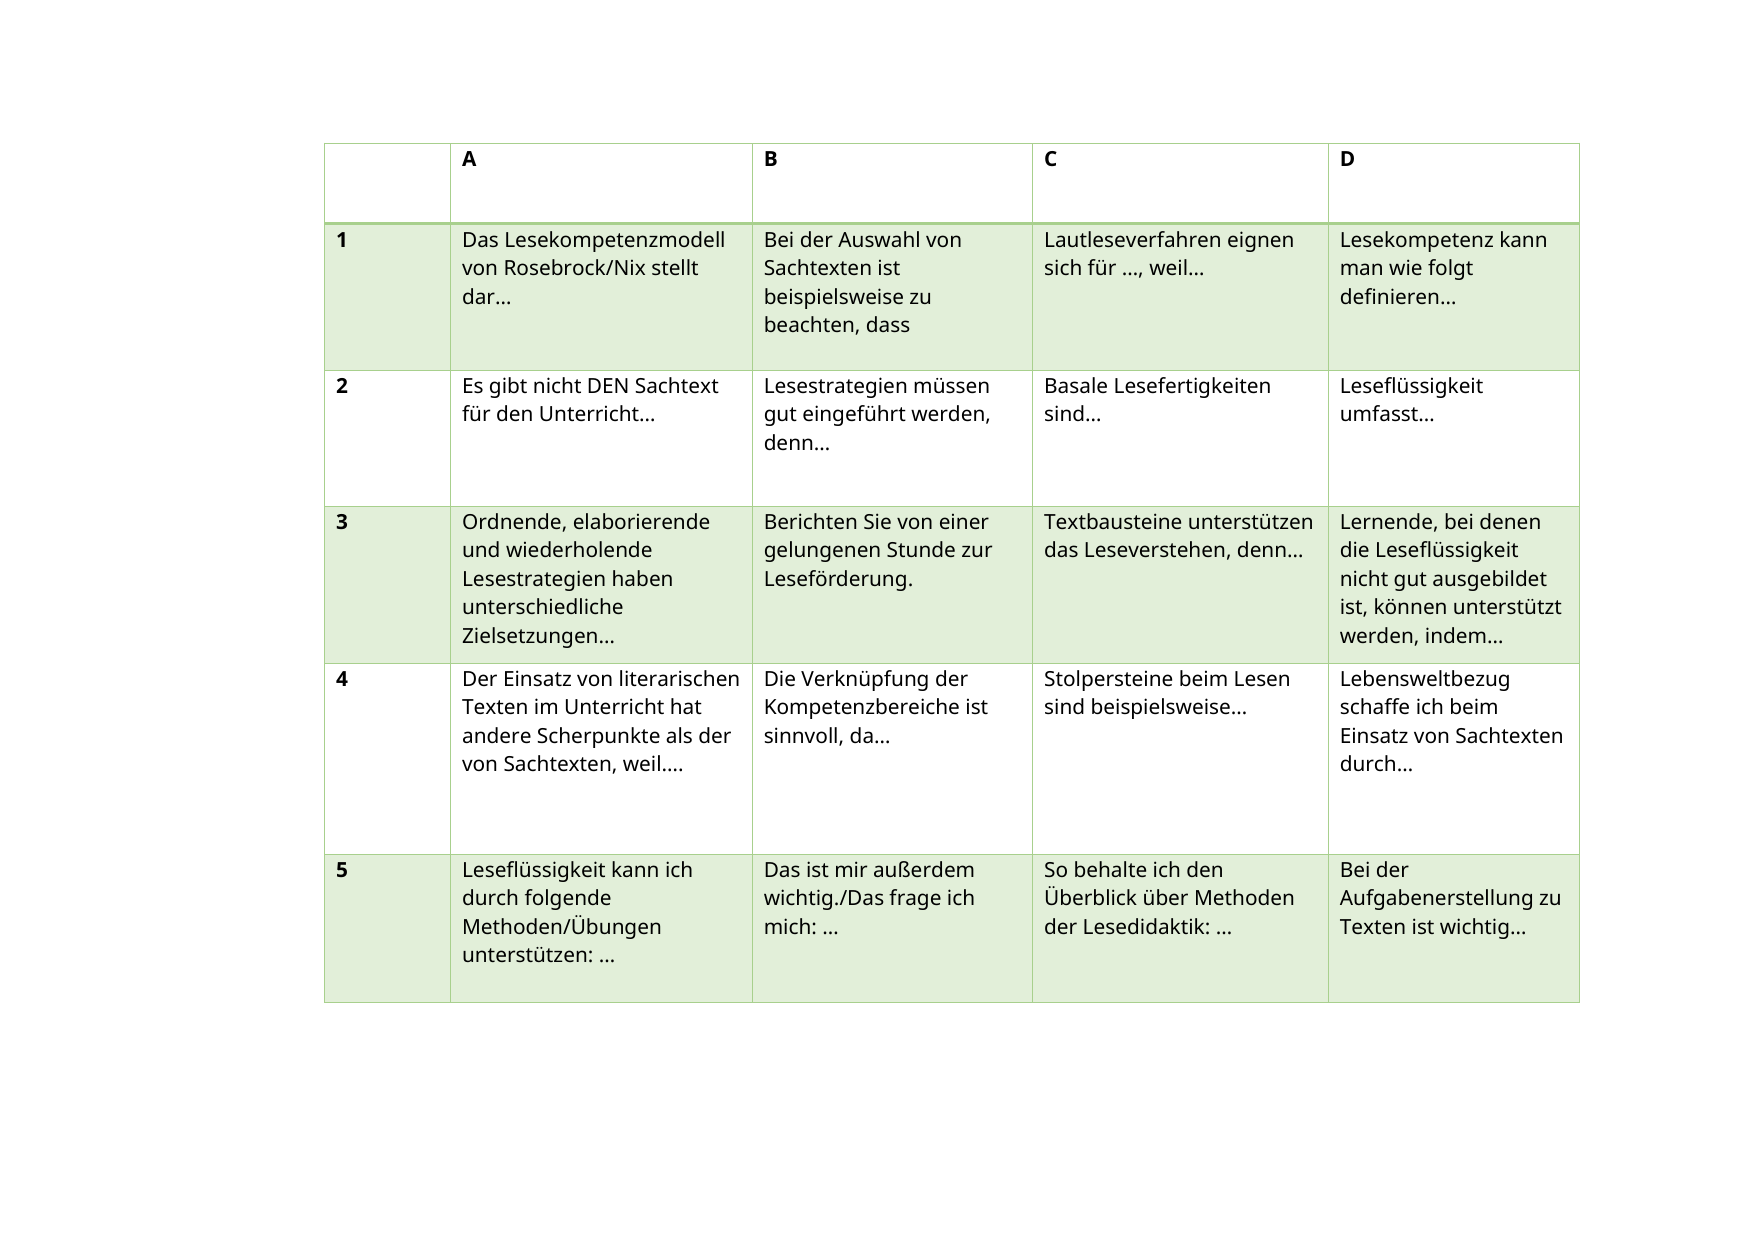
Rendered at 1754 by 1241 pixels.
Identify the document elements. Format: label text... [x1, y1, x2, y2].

table_cell Stolpersteine beim Lesen sind beispielsweise… [1033, 664, 1328, 854]
table_cell 1 [325, 225, 450, 370]
table_cell Leseflüssigkeit kann ich durch folgende Methoden/Übungen unterstützen: … [451, 855, 752, 1002]
table_cell Lesekompetenz kann man wie folgt definieren… [1329, 225, 1579, 370]
table_cell Lebensweltbezug schaffe ich beim Einsatz von Sachtexten durch… [1329, 664, 1579, 854]
table_cell Der Einsatz von literarischen Texten im Unterricht hat andere Scherpunkte als der von Sachtexten, weil…. [451, 664, 752, 854]
table_header [325, 144, 450, 222]
table_cell So behalte ich den Überblick über Methoden der Lesedidaktik: … [1033, 855, 1328, 1002]
table_cell Basale Lesefertigkeiten sind… [1033, 371, 1328, 506]
table_cell Lautleseverfahren eignen sich für …, weil… [1033, 225, 1328, 370]
table_cell Lesestrategien müssen gut eingeführt werden, denn… [753, 371, 1032, 506]
table_header C [1033, 144, 1328, 222]
table_header A [451, 144, 752, 222]
table_cell Lernende, bei denen die Leseflüssigkeit nicht gut ausgebildet ist, können unterstützt werden, indem… [1329, 507, 1579, 663]
table_cell Die Verknüpfung der Kompetenzbereiche ist sinnvoll, da… [753, 664, 1032, 854]
table_cell Es gibt nicht DEN Sachtext für den Unterricht… [451, 371, 752, 506]
table_cell Ordnende, elaborierende und wiederholende Lesestrategien haben unterschiedliche Zielsetzungen… [451, 507, 752, 663]
table_cell Das ist mir außerdem wichtig./Das frage ich mich: … [753, 855, 1032, 1002]
table_cell Leseflüssigkeit umfasst… [1329, 371, 1579, 506]
table_cell 3 [325, 507, 450, 663]
table_cell 4 [325, 664, 450, 854]
table_header D [1329, 144, 1579, 222]
table_header B [753, 144, 1032, 222]
table_cell 2 [325, 371, 450, 506]
table_cell Das Lesekompetenzmodell von Rosebrock/Nix stellt dar… [451, 225, 752, 370]
table_cell Berichten Sie von einer gelungenen Stunde zur Leseförderung. [753, 507, 1032, 663]
table_cell Bei der Auswahl von Sachtexten ist beispielsweise zu beachten, dass [753, 225, 1032, 370]
table_cell Bei der Aufgabenerstellung zu Texten ist wichtig… [1329, 855, 1579, 1002]
table_cell Textbausteine unterstützen das Leseverstehen, denn… [1033, 507, 1328, 663]
table_cell 5 [325, 855, 450, 1002]
